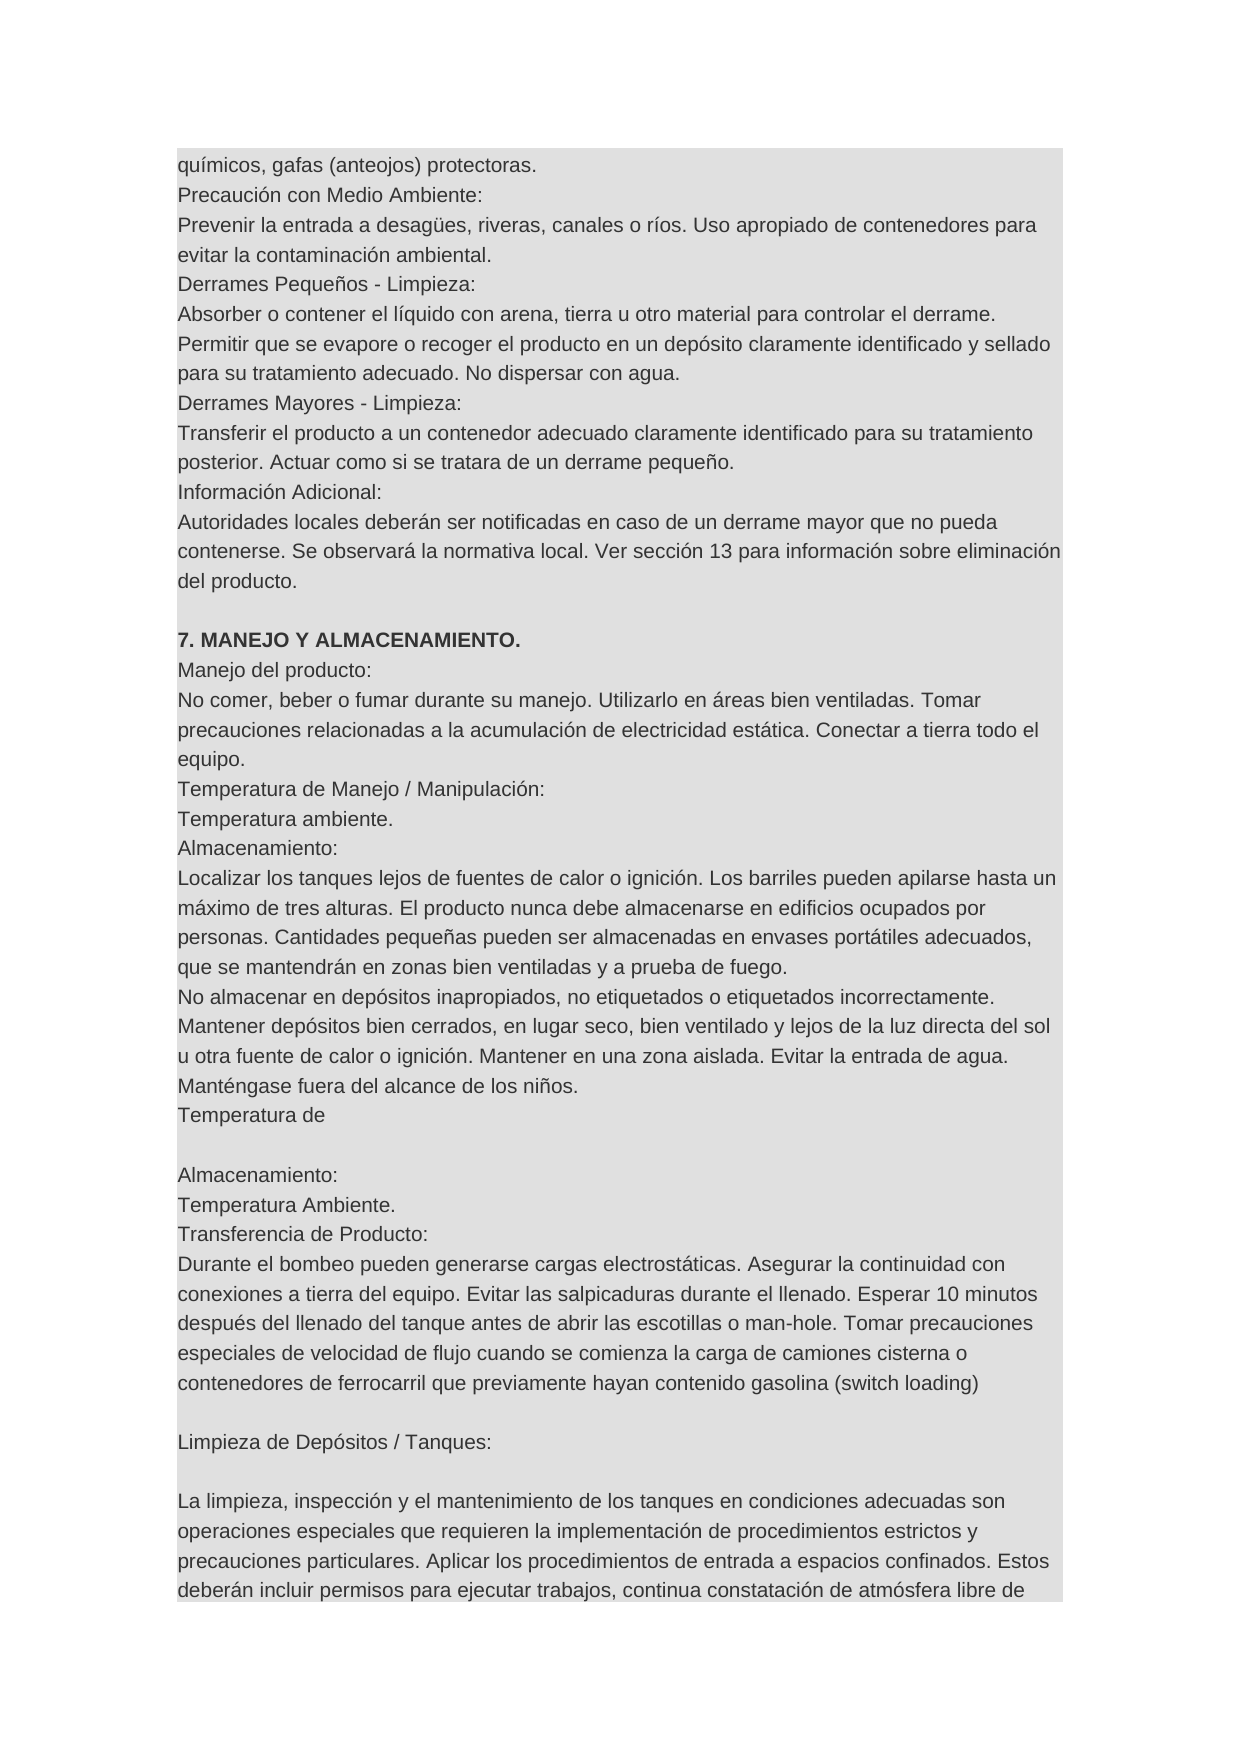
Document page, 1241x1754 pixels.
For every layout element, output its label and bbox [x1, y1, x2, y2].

text [177, 148, 1063, 1602]
